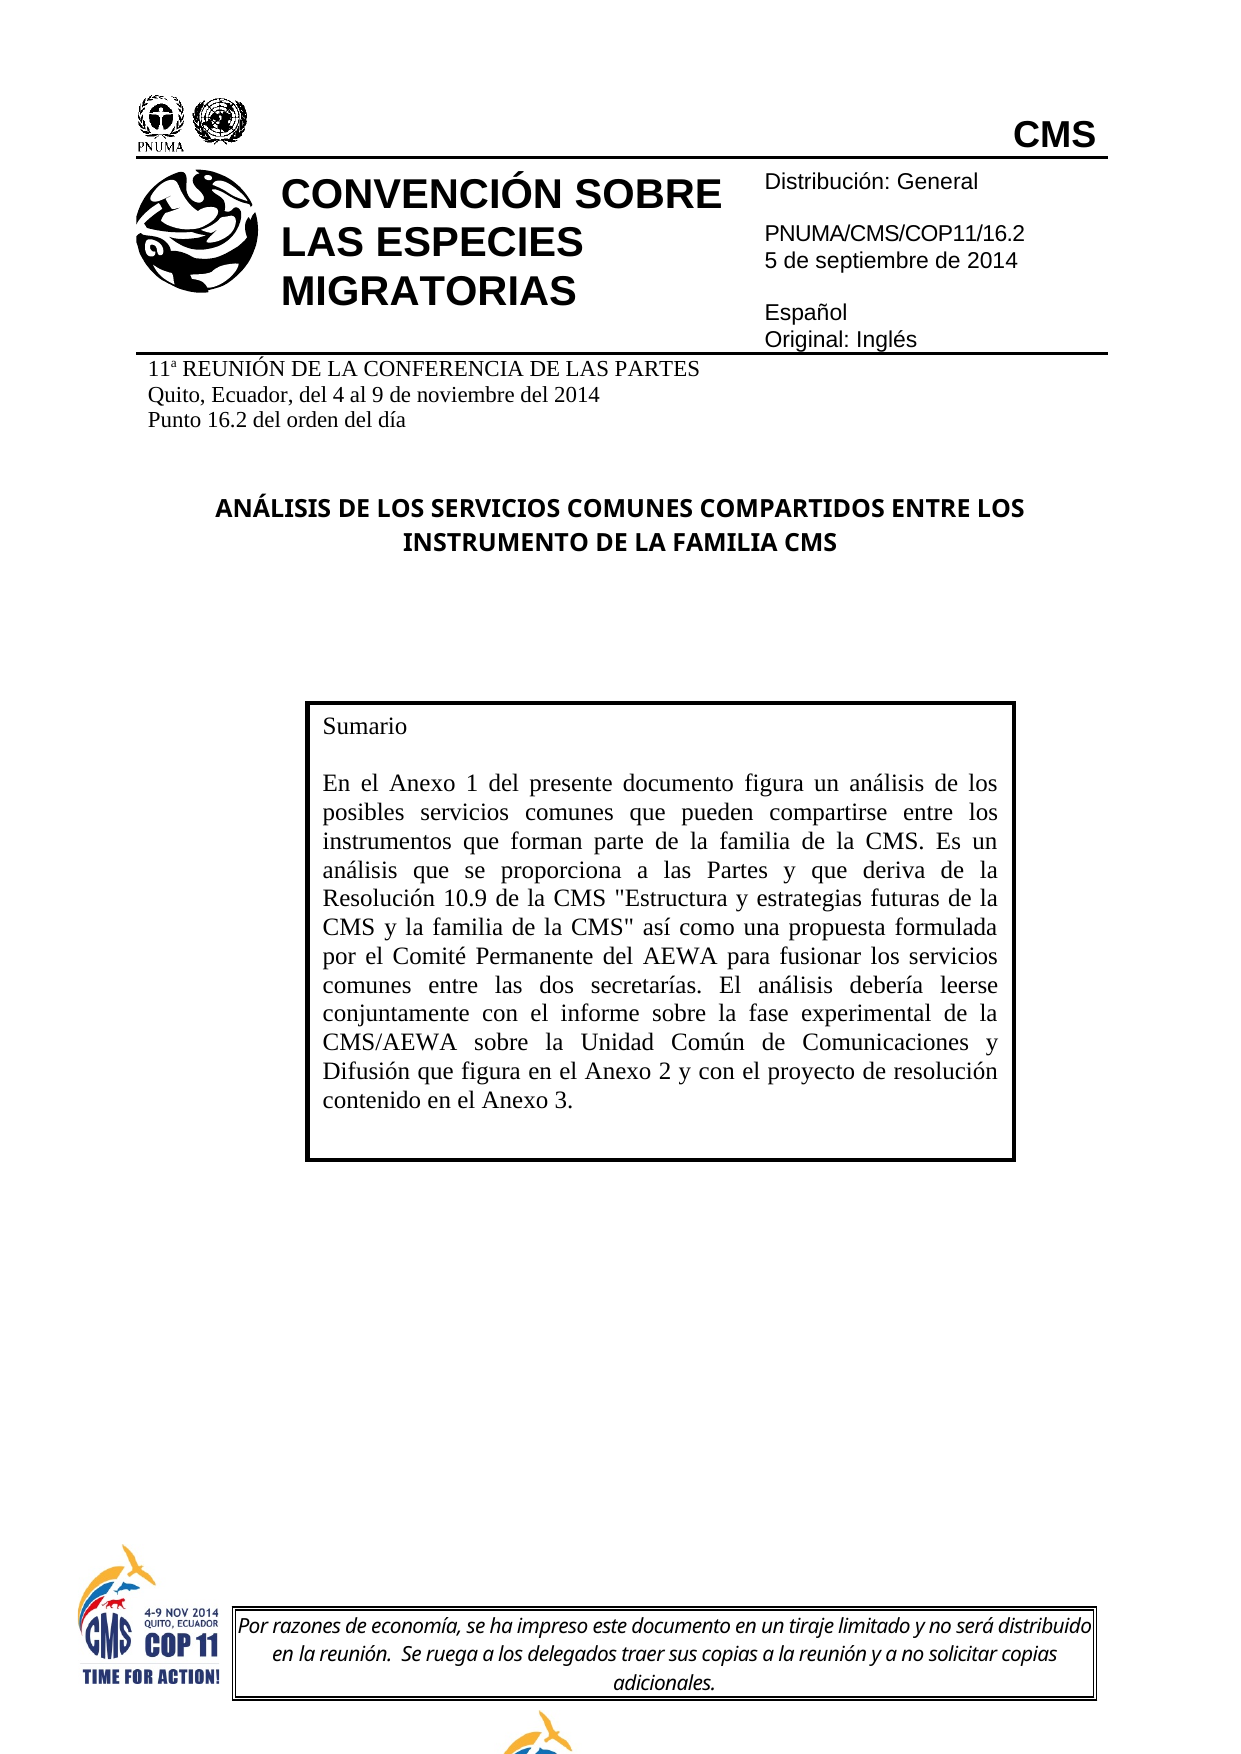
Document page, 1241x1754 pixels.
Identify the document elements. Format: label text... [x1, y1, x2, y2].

text Análisis de los servicios comunes compartidos entre los Instrumento de la familia CMS [148, 490, 1092, 558]
table_cell CONVENCIÓN SOBRE LAS ESPECIES MIGRATORIAS [281, 159, 753, 352]
text Quito, Ecuador, del 4 al 9 de noviembre del 2014 [148, 382, 1092, 408]
text 11a REUNIÓN DE LA CONFERENCIA DE LAS PARTES [148, 355, 1092, 382]
picture [494, 1710, 636, 1754]
picture [77, 1544, 220, 1684]
table_cell [136, 159, 281, 352]
text Punto 16.2 del orden del día [148, 408, 1092, 433]
picture [191, 86, 252, 148]
table_cell Distribución: General PNUMA/CMS/COP11/16.2 5 de septiembre de 2014 Español Original: Inglés [753, 159, 1107, 352]
table_header CMS [136, 76, 1107, 156]
